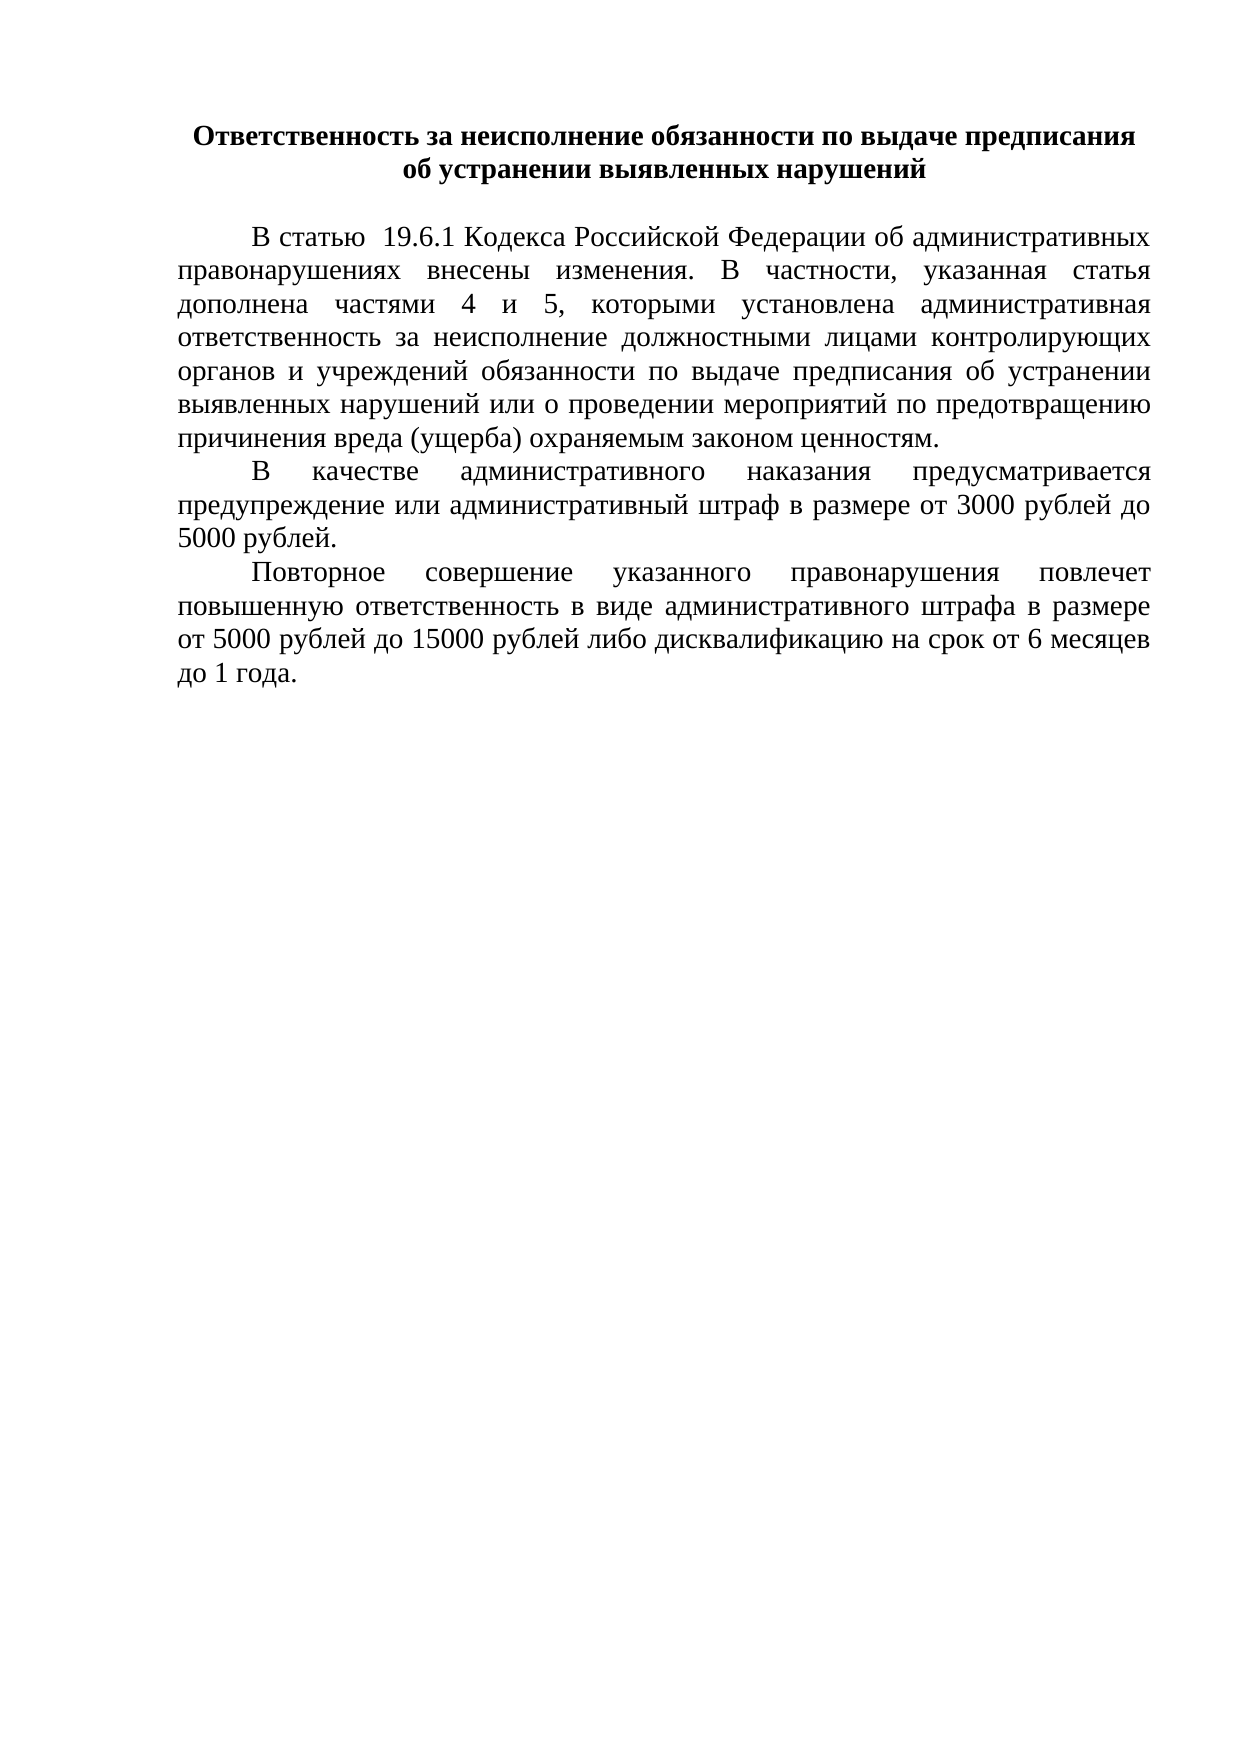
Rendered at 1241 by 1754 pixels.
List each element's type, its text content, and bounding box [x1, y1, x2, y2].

text Повторное совершение указанного правонарушения повлечет повышенную ответственность в виде административного штрафа в размере от 5000 рублей до 15000 рублей либо дисквалификацию на срок от 6 месяцев до 1 года. [177, 554, 1152, 688]
text В качестве административного наказания предусматривается предупреждение или административный штраф в размере от 3000 рублей до 5000 рублей. [177, 453, 1152, 554]
text В статью 19.6.1 Кодекса Российской Федерации об административных правонарушениях внесены изменения. В частности, указанная статья дополнена частями 4 и 5, которыми установлена административная ответственность за неисполнение должностными лицами контролирующих органов и учреждений обязанности по выдаче предписания об устранении выявленных нарушений или о проведении мероприятий по предотвращению причинения вреда (ущерба) охраняемым законом ценностям. [177, 219, 1152, 453]
text Ответственность за неисполнение обязанности по выдаче предписания об устранении выявленных нарушений [177, 118, 1152, 185]
